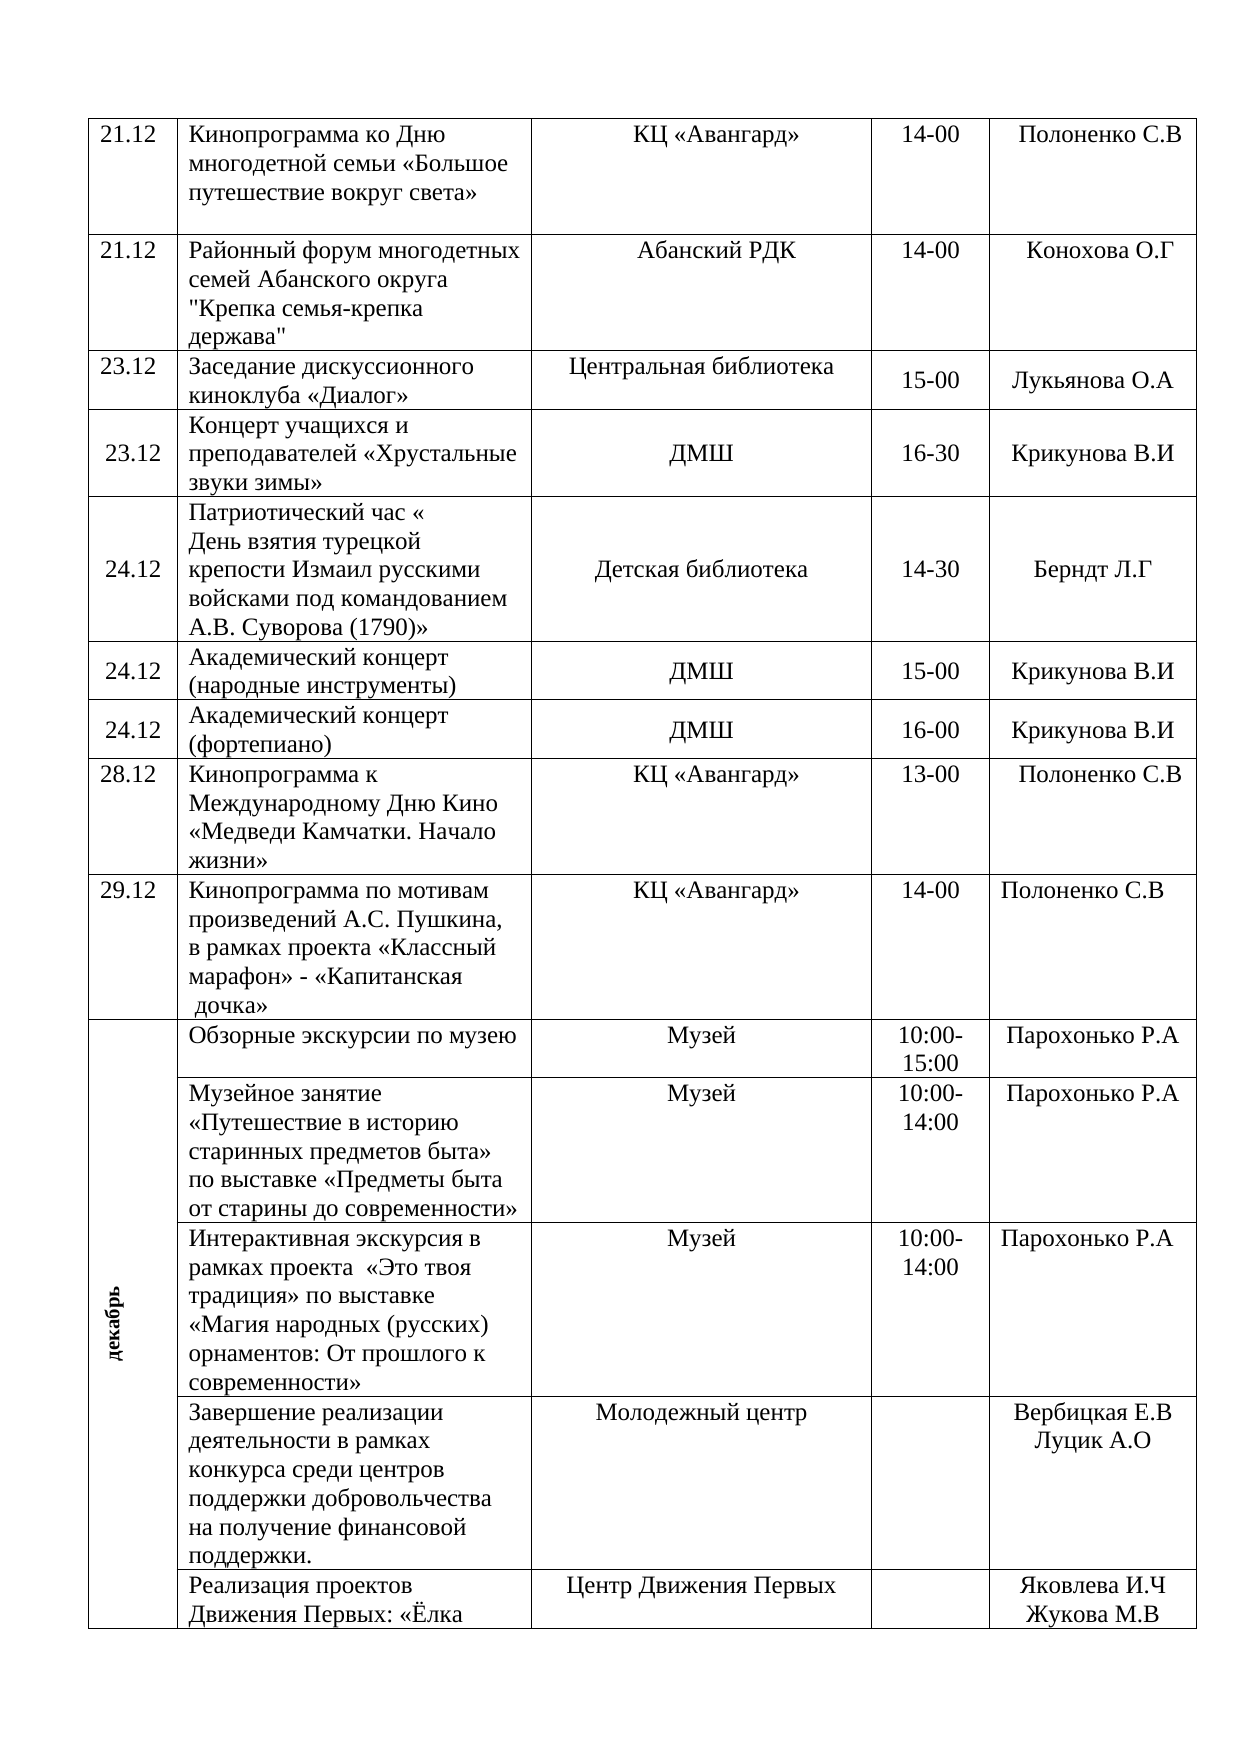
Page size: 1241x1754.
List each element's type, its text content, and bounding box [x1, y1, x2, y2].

table_cell Центральная библиотека [532, 351, 871, 409]
table_cell Концерт учащихся и преподавателей «Хрустальные звуки зимы» [178, 410, 531, 496]
table_cell Музей [532, 1078, 871, 1222]
table_cell Кинопрограмма ко Дню многодетной семьи «Большое путешествие вокруг света» [178, 119, 531, 234]
table_cell Парохонько Р.А [990, 1020, 1196, 1077]
table_cell КЦ «Авангард» [532, 875, 871, 1019]
table_cell 24.12 [89, 700, 177, 758]
table_cell Абанский РДК [532, 235, 871, 350]
table_cell Вербицкая Е.В Луцик А.О [990, 1397, 1196, 1569]
table_cell Крикунова В.И [990, 410, 1196, 496]
table_cell Лукьянова О.А [990, 351, 1196, 409]
table_cell 14-00 [872, 875, 989, 1019]
table_cell Полоненко С.В [990, 875, 1196, 1019]
table_cell ДМШ [532, 700, 871, 758]
table_cell Полоненко С.В [990, 759, 1196, 874]
table_cell [872, 1397, 989, 1569]
table_cell Кинопрограмма к Международному Дню Кино «Медведи Камчатки. Начало жизни» [178, 759, 531, 874]
table_cell 28.12 [89, 759, 177, 874]
table_cell Детская библиотека [532, 497, 871, 641]
table_cell Кинопрограмма по мотивам произведений А.С. Пушкина, в рамках проекта «Классный марафон» - «Капитанская дочка» [178, 875, 531, 1019]
table_cell Академический концерт (народные инструменты) [178, 642, 531, 699]
table_cell 15-00 [872, 351, 989, 409]
table_cell КЦ «Авангард» [532, 119, 871, 234]
table_cell 16-30 [872, 410, 989, 496]
table_cell Молодежный центр [532, 1397, 871, 1569]
table_cell Парохонько Р.А [990, 1078, 1196, 1222]
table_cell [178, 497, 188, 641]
table_cell 21.12 [89, 235, 177, 350]
table_cell Обзорные экскурсии по музею [178, 1020, 531, 1077]
table_cell Конохова О.Г [990, 235, 1196, 350]
table_cell [872, 1570, 989, 1628]
table_cell Районный форум многодетных семей Абанского округа "Крепка семья-крепка держава" [178, 235, 531, 350]
table_cell Интерактивная экскурсия в рамках проекта «Это твоя традиция» по выставке «Магия народных (русских) орнаментов: От прошлого к современности» [178, 1223, 531, 1396]
table_cell 16-00 [872, 700, 989, 758]
table_cell 15-00 [872, 642, 989, 699]
table_cell 23.12 [89, 410, 177, 496]
table_cell 24.12 [89, 497, 177, 641]
table_cell 24.12 [89, 642, 177, 699]
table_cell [990, 1570, 1196, 1628]
table_cell Крикунова В.И [990, 700, 1196, 758]
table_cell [532, 1570, 871, 1628]
table_cell Берндт Л.Г [990, 497, 1196, 641]
table_cell 13-00 [872, 759, 989, 874]
table_cell Парохонько Р.А [990, 1223, 1196, 1396]
table_cell 29.12 [89, 875, 177, 1019]
table_cell Крикунова В.И [990, 642, 1196, 699]
table_cell КЦ «Авангард» [532, 759, 871, 874]
table_cell Музейное занятие «Путешествие в историю старинных предметов быта» по выставке «Предметы быта от старины до современности» [178, 1078, 531, 1222]
table_cell Музей [532, 1223, 871, 1396]
table_cell 14-00 [872, 235, 989, 350]
table_cell 23.12 [89, 351, 177, 409]
table_cell 10:00-14:00 [872, 1223, 989, 1396]
table_cell Завершение реализации деятельности в рамках конкурса среди центров поддержки добровольчества на получение финансовой поддержки. [178, 1397, 531, 1569]
table_cell 10:00-15:00 [872, 1020, 989, 1077]
table_cell 14-30 [872, 497, 989, 641]
table_cell ДМШ [532, 410, 871, 496]
table_cell Музей [532, 1020, 871, 1077]
table_cell Полоненко С.В [990, 119, 1196, 234]
table_cell 10:00-14:00 [872, 1078, 989, 1222]
table_cell декабрь [89, 1020, 177, 1628]
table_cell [178, 1570, 531, 1628]
table_cell Заседание дискуссионного киноклуба «Диалог» [178, 351, 531, 409]
table_cell Академический концерт (фортепиано) [178, 700, 531, 758]
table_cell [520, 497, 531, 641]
table_cell 21.12 [89, 119, 177, 234]
table_cell ДМШ [532, 642, 871, 699]
table_cell 14-00 [872, 119, 989, 234]
